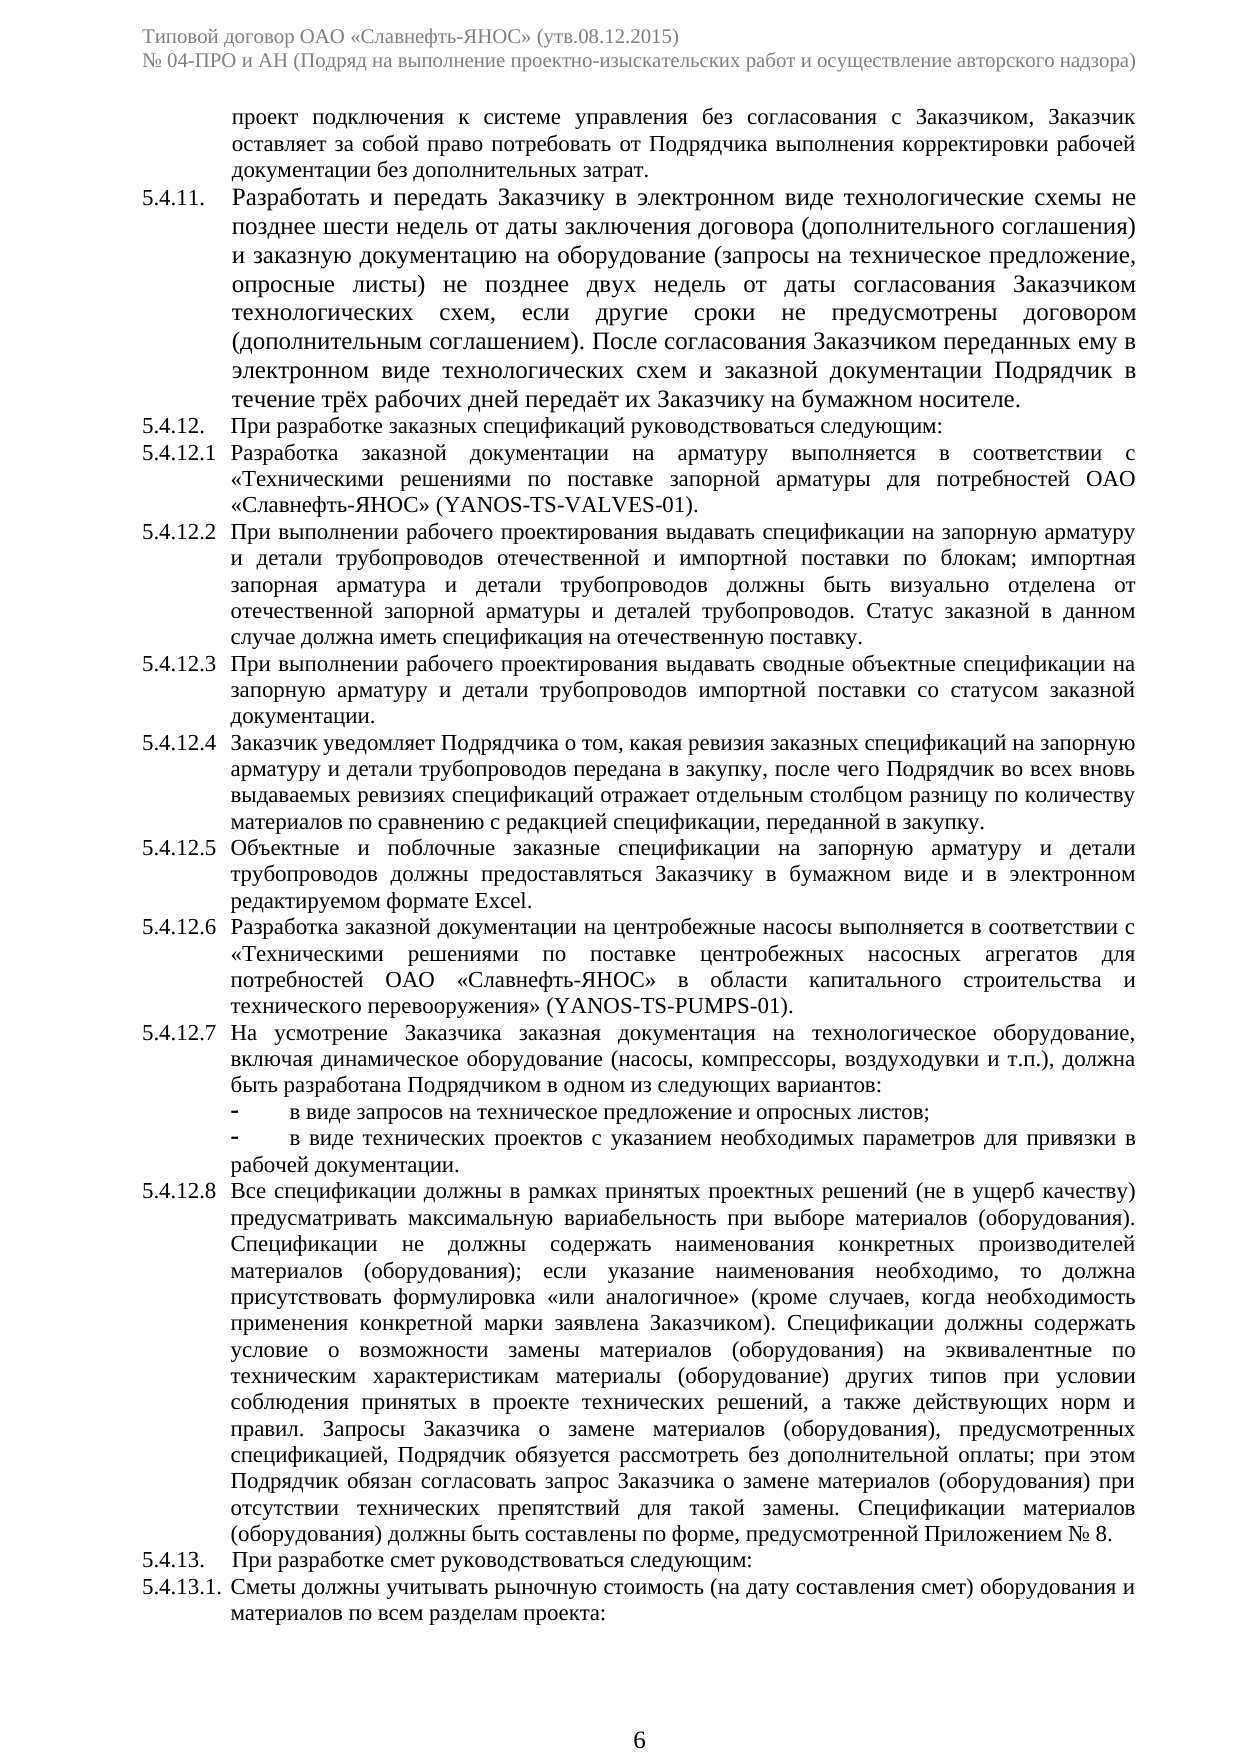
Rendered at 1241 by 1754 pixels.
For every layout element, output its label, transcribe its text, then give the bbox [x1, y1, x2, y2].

list Разработка заказной документации на арматуру выполняется в соответствии с «Техническими решениями по поставке запорной арматуры для потребностей ОАО «Славнефть-ЯНОС» (YANOS-TS-VALVES-01). [142, 439, 1137, 518]
list Объектные и поблочные заказные спецификации на запорную арматуру и детали трубопроводов должны предоставляться Заказчику в бумажном виде и в электронном редактируемом формате Excel. [142, 834, 1137, 913]
list Все спецификации должны в рамках принятых проектных решений (не в ущерб качеству) предусматривать максимальную вариабельность при выборе материалов (оборудования). Спецификации не должны содержать наименования конкретных производителей материалов (оборудования); если указание наименования необходимо, то должна присутствовать формулировка «или аналогичное» (кроме случаев, когда необходимость применения конкретной марки заявлена Заказчиком). Спецификации должны содержать условие о возможности замены материалов (оборудования) на эквивалентные по техническим характеристикам материалы (оборудование) других типов при условии соблюдения принятых в проекте технических решений, а также действующих норм и правил. Запросы Заказчика о замене материалов (оборудования), предусмотренных спецификацией, Подрядчик обязуется рассмотреть без дополнительной оплаты; при этом Подрядчик обязан согласовать запрос Заказчика о замене материалов (оборудования) при отсутствии технических препятствий для такой замены. Спецификации материалов (оборудования) должны быть составлены по форме, предусмотренной Приложением № 8. [142, 1178, 1137, 1547]
list Разработка заказной документации на центробежные насосы выполняется в соответствии с «Техническими решениями по поставке центробежных насосных агрегатов для потребностей ОАО «Славнефть-ЯНОС» в области капитального строительства и технического перевооружения» (YANOS-TS-PUMPS-01). [142, 913, 1137, 1019]
list При выполнении рабочего проектирования выдавать сводные объектные спецификации на запорную арматуру и детали трубопроводов импортной поставки со статусом заказной документации. [142, 650, 1137, 729]
list Заказчик уведомляет Подрядчика о том, какая ревизия заказных спецификаций на запорную арматуру и детали трубопроводов передана в закупку, после чего Подрядчик во всех вновь выдаваемых ревизиях спецификаций отражает отдельным столбцом разницу по количеству материалов по сравнению с редакцией спецификации, переданной в закупку. [142, 729, 1137, 834]
list в виде технических проектов с указанием необходимых параметров для привязки в рабочей документации. [230, 1124, 1137, 1178]
list При разработке смет руководствоваться следующим: [142, 1547, 1137, 1573]
list Сметы должны учитывать рыночную стоимость (на дату составления смет) оборудования и материалов по всем разделам проекта: [142, 1573, 1137, 1626]
list в виде запросов на техническое предложение и опросных листов; [230, 1098, 1137, 1124]
list На усмотрение Заказчика заказная документация на технологическое оборудование, включая динамическое оборудование (насосы, компрессоры, воздуходувки и т.п.), должна быть разработана Подрядчиком в одном из следующих вариантов: [142, 1019, 1137, 1098]
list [142, 103, 1137, 182]
list При выполнении рабочего проектирования выдавать спецификации на запорную арматуру и детали трубопроводов отечественной и импортной поставки по блокам; импортная запорная арматура и детали трубопроводов должны быть визуально отделена от отечественной запорной арматуры и деталей трубопроводов. Статус заказной в данном случае должна иметь спецификация на отечественную поставку. [142, 518, 1137, 650]
list При разработке заказных спецификаций руководствоваться следующим: [142, 412, 1137, 439]
